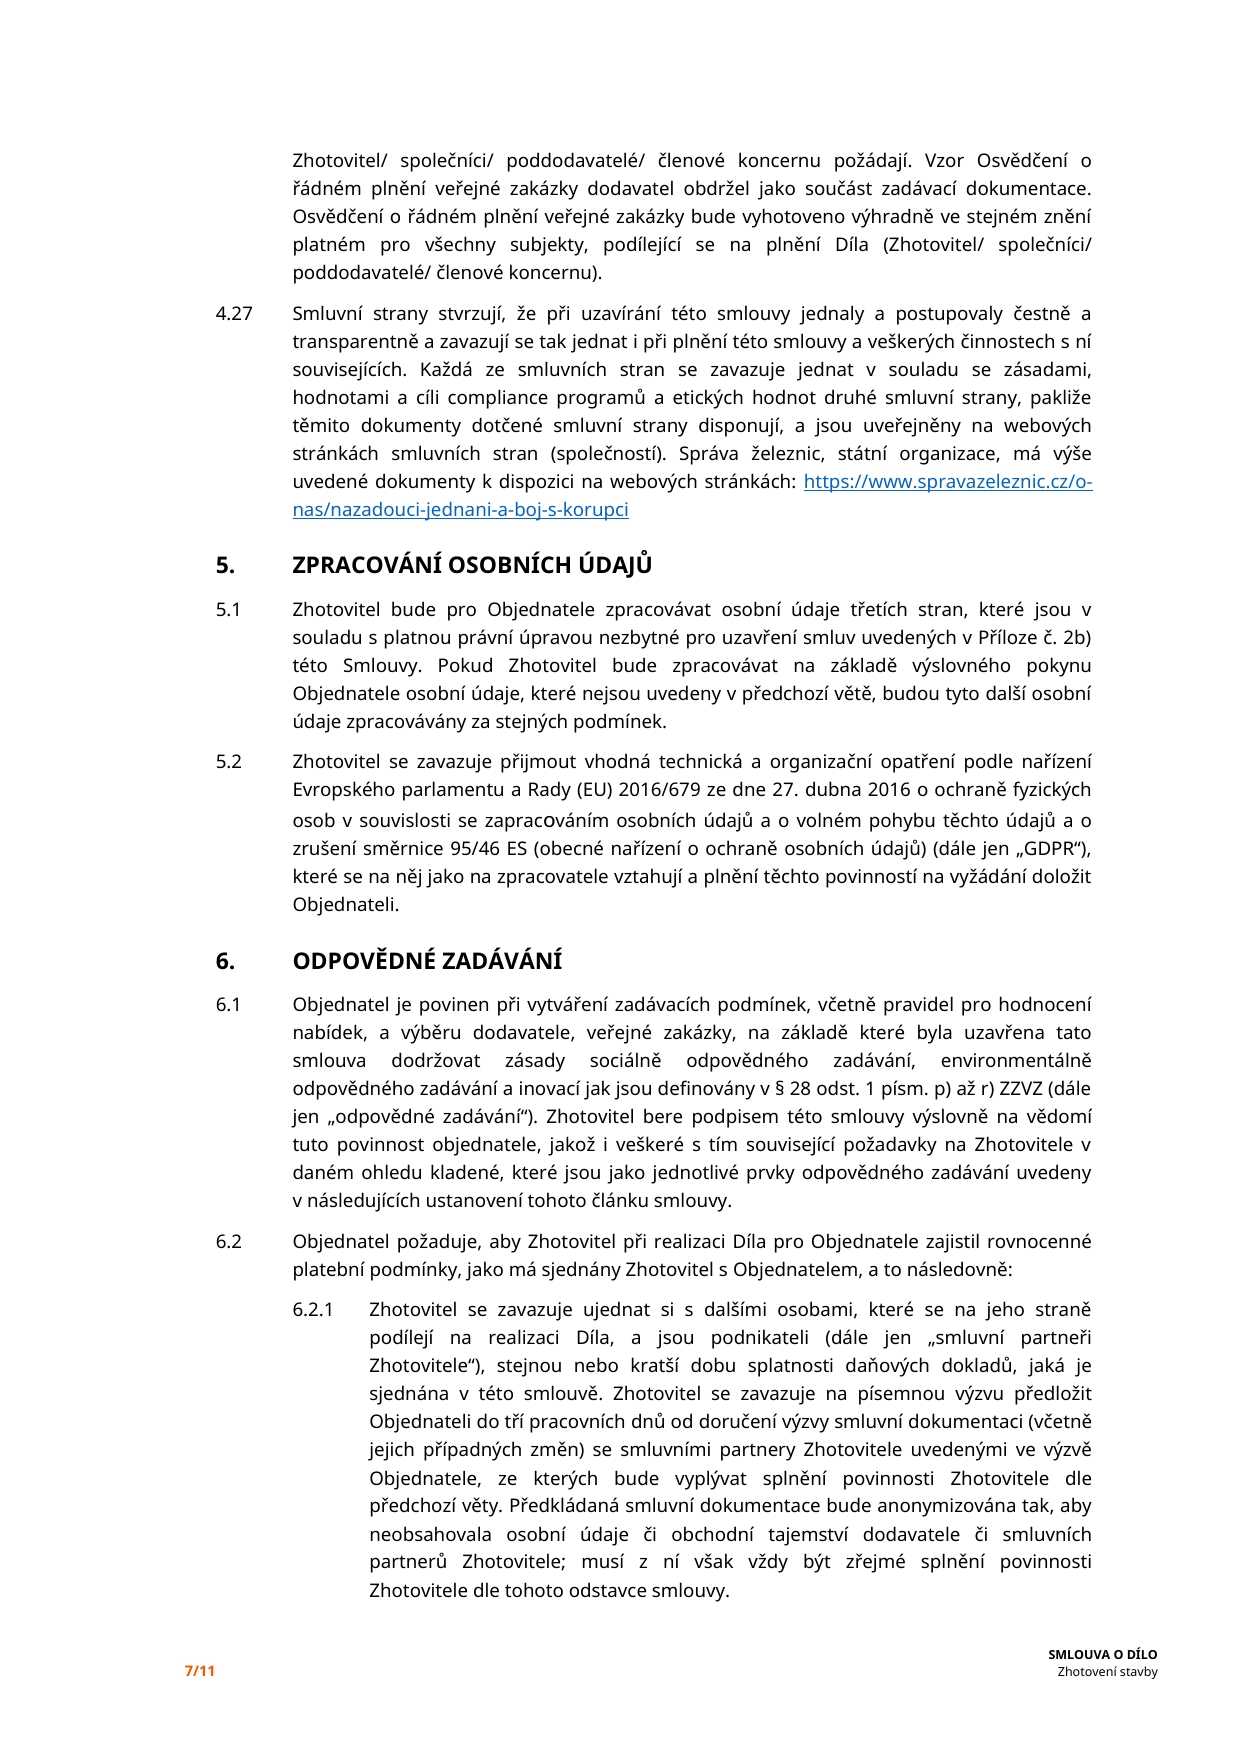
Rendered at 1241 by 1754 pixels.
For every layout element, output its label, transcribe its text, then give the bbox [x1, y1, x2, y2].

text Objednatel je povinen při vytváření zadávacích podmínek, včetně pravidel pro hodnocení nabídek, a výběru dodavatele, veřejné zakázky, na základě které byla uzavřena tato smlouva dodržovat zásady sociálně odpovědného zadávání, environmentálně odpovědného zadávání a inovací jak jsou definovány v § 28 odst. 1 písm. p) až r) ZZVZ (dále jen „odpovědné zadávání“). Zhotovitel bere podpisem této smlouvy výslovně na vědomí tuto povinnost objednatele, jakož i veškeré s tím související požadavky na Zhotovitele v daném ohledu kladené, které jsou jako jednotlivé prvky odpovědného zadávání uvedeny v následujících ustanovení tohoto článku smlouvy. [216, 991, 1093, 1213]
text Objednatel požaduje, aby Zhotovitel při realizaci Díla pro Objednatele zajistil rovnocenné platební podmínky, jako má sjednány Zhotovitel s Objednatelem, a to následovně: [216, 1228, 1093, 1282]
text Zhotovitel se zavazuje ujednat si s dalšími osobami, které se na jeho straně podílejí na realizaci Díla, a jsou podnikateli (dále jen „smluvní partneři Zhotovitele“), stejnou nebo kratší dobu splatnosti daňových dokladů, jaká je sjednána v této smlouvě. Zhotovitel se zavazuje na písemnou výzvu předložit Objednateli do tří pracovních dnů od doručení výzvy smluvní dokumentaci (včetně jejich případných změn) se smluvními partnery Zhotovitele uvedenými ve výzvě Objednatele, ze kterých bude vyplývat splnění povinnosti Zhotovitele dle předchozí věty. Předkládaná smluvní dokumentace bude anonymizována tak, aby neobsahovala osobní údaje či obchodní tajemství dodavatele či smluvních partnerů Zhotovitele; musí z ní však vždy být zřejmé splnění povinnosti Zhotovitele dle tohoto odstavce smlouvy. [292, 1297, 1093, 1602]
text Smluvní strany stvrzují, že při uzavírání této smlouvy jednaly a postupovaly čestně a transparentně a zavazují se tak jednat i při plnění této smlouvy a veškerých činnostech s ní souvisejících. Každá ze smluvních stran se zavazuje jednat v souladu se zásadami, hodnotami a cíli compliance programů a etických hodnot druhé smluvní strany, pakliže těmito dokumenty dotčené smluvní strany disponují, a jsou uveřejněny na webových stránkách smluvních stran (společností). Správa železnic, státní organizace, má výše uvedené dokumenty k dispozici na webových stránkách: https://www.spravazeleznic.cz/o-nas/nazadouci-jednani-a-boj-s-korupci [216, 300, 1093, 522]
text ZPRACOVÁNÍ OSOBNÍCH ÚDAJŮ [216, 549, 1093, 581]
text ODPOVĚDNÉ ZADÁVÁNÍ [216, 944, 1093, 976]
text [292, 147, 1093, 285]
text Zhotovitel bude pro Objednatele zpracovávat osobní údaje třetích stran, které jsou v souladu s platnou právní úpravou nezbytné pro uzavření smluv uvedených v Příloze č. 2b) této Smlouvy. Pokud Zhotovitel bude zpracovávat na základě výslovného pokynu Objednatele osobní údaje, které nejsou uvedeny v předchozí větě, budou tyto další osobní údaje zpracovávány za stejných podmínek. [216, 596, 1093, 734]
text Zhotovitel se zavazuje přijmout vhodná technická a organizační opatření podle nařízení Evropského parlamentu a Rady (EU) 2016/679 ze dne 27. dubna 2016 o ochraně fyzických osob v souvislosti se zapracováním osobních údajů a o volném pohybu těchto údajů a o zrušení směrnice 95/46 ES (obecné nařízení o ochraně osobních údajů) (dále jen „GDPR“), které se na něj jako na zpracovatele vztahují a plnění těchto povinností na vyžádání doložit Objednateli. [216, 749, 1093, 917]
